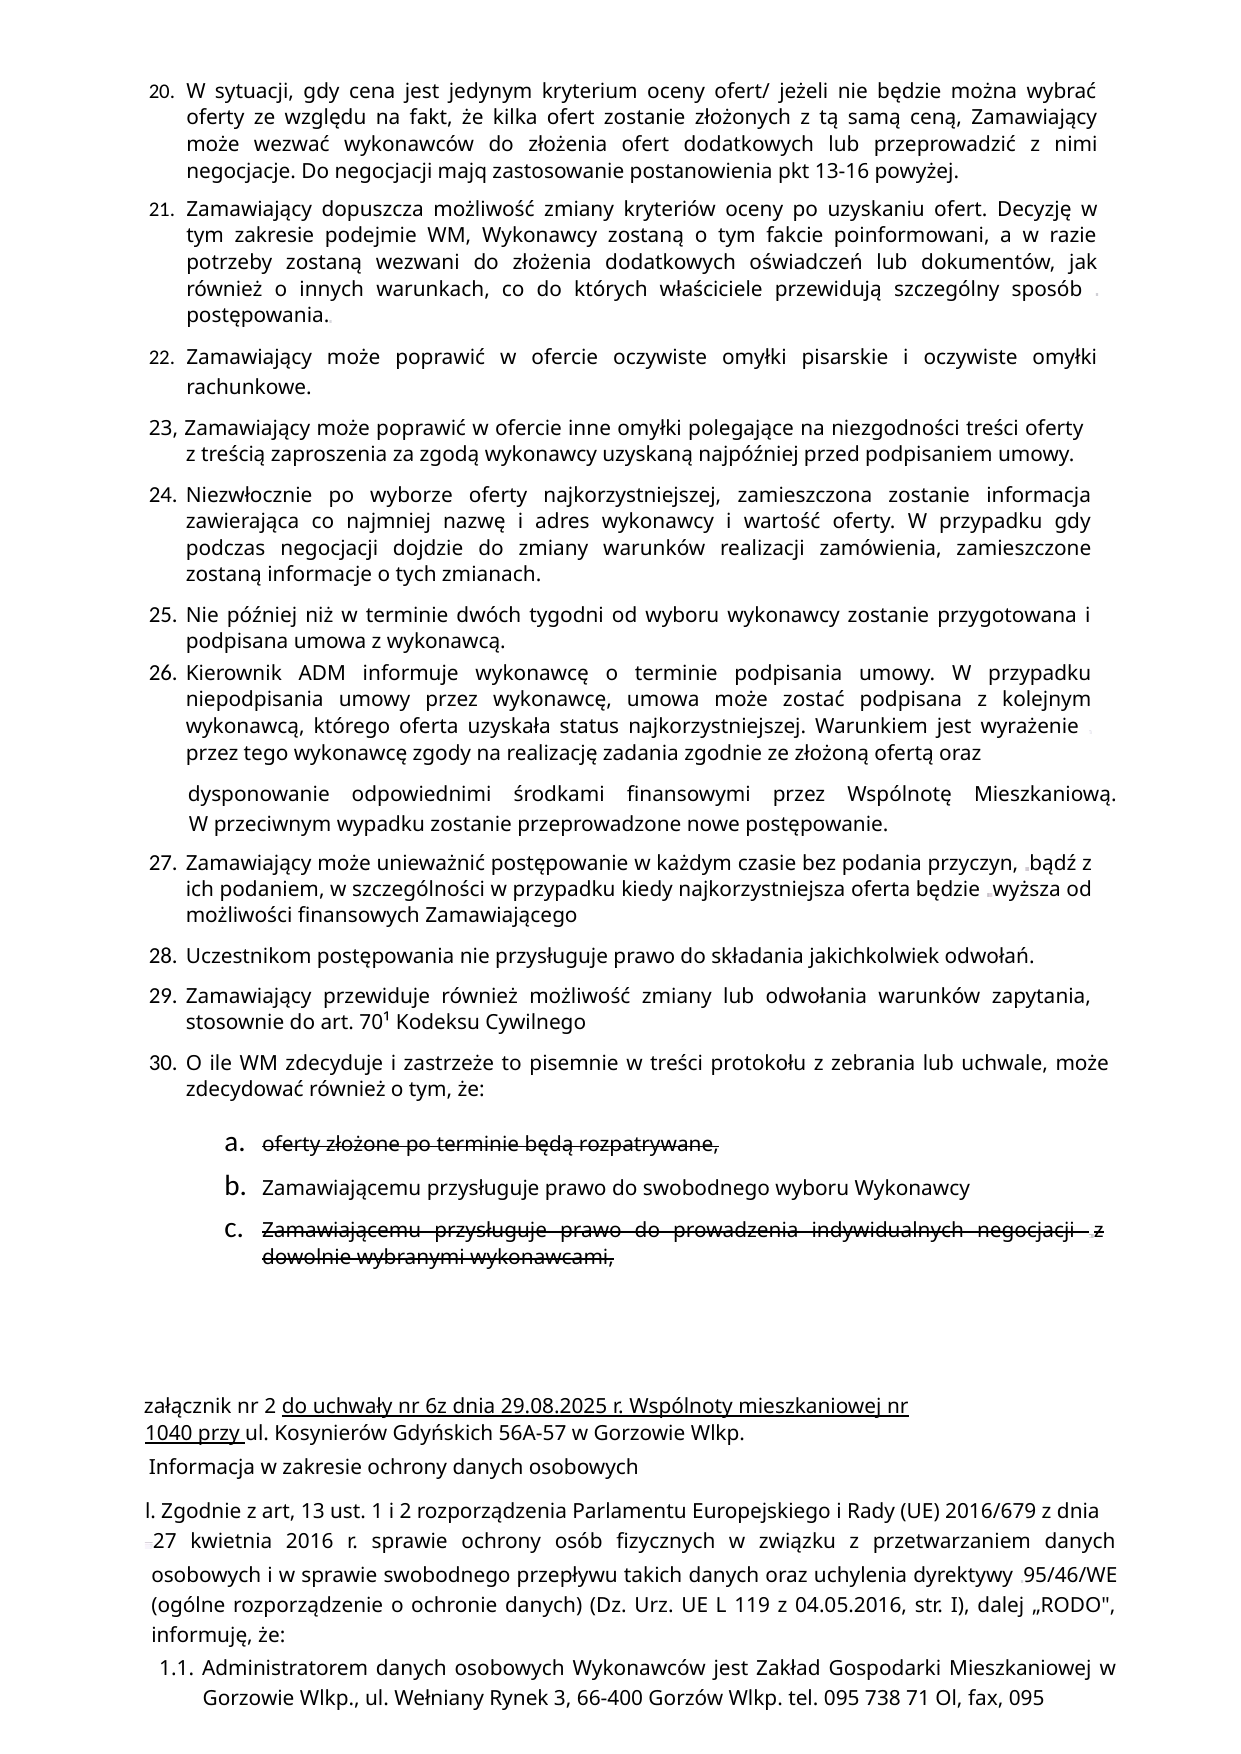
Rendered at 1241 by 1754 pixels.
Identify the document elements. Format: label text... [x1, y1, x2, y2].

list Zamawiającemu przysługuje prawo do prowadzenia indywidualnych negocjacji z dowolnie wybranymi wykonawcami, [224, 1211, 1103, 1271]
list Zamawiający może poprawić w ofercie oczywiste omyłki pisarskie i oczywiste omyłki rachunkowe. [148, 342, 1098, 400]
list Nie później niż w terminie dwóch tygodni od wyboru wykonawcy zostanie przygotowana i podpisana umowa z wykonawcą. [148, 601, 1092, 654]
list Uczestnikom postępowania nie przysługuje prawo do składania jakichkolwiek odwołań. [148, 942, 1092, 969]
text l. Zgodnie z art, 13 ust. 1 i 2 rozporządzenia Parlamentu Europejskiego i Rady (UE) 2016/679 z dnia [145, 1496, 1117, 1524]
list Niezwłocznie po wyborze oferty najkorzystniejszej, zamieszczona zostanie informacja zawierająca co najmniej nazwę i adres wykonawcy i wartość oferty. W przypadku gdy podczas negocjacji dojdzie do zmiany warunków realizacji zamówienia, zamieszczone zostaną informacje o tych zmianach. [148, 481, 1092, 588]
text Informacja w zakresie ochrony danych osobowych [148, 1454, 1117, 1479]
list oferty złożone po terminie będą rozpatrywane, [224, 1123, 1103, 1159]
text 23, Zamawiający może poprawić w ofercie inne omyłki polegające na niezgodności treści oferty z treścią zaproszenia za zgodą wykonawcy uzyskaną najpóźniej przed podpisaniem umowy. [148, 414, 1085, 468]
list O ile WM zdecyduje i zastrzeże to pisemnie w treści protokołu z zebrania lub uchwale, może zdecydować również o tym, że: [148, 1049, 1110, 1102]
picture [144, 1542, 153, 1549]
list Zamawiający dopuszcza możliwość zmiany kryteriów oceny po uzyskaniu ofert. Decyzję w tym zakresie podejmie WM, Wykonawcy zostaną o tym fakcie poinformowani, a w razie potrzeby zostaną wezwani do złożenia dodatkowych oświadczeń lub dokumentów, jak również o innych warunkach, co do których właściciele przewidują szczególny sposób postępowania. [148, 195, 1098, 329]
list Kierownik ADM informuje wykonawcę o terminie podpisania umowy. W przypadku niepodpisania umowy przez wykonawcę, umowa może zostać podpisana z kolejnym wykonawcą, którego oferta uzyskała status najkorzystniejszej. Warunkiem jest wyrażenie przez tego wykonawcę zgody na realizację zadania zgodnie ze złożoną ofertą oraz [148, 659, 1092, 766]
text 27 kwietnia 2016 r. sprawie ochrony osób fizycznych w związku z przetwarzaniem danych osobowych i w sprawie swobodnego przepływu takich danych oraz uchylenia dyrektywy 95/46/WE (ogólne rozporządzenie o ochronie danych) (Dz. Urz. UE L 119 z 04.05.2016, str. I), dalej „RODO", informuję, że: [145, 1526, 1117, 1648]
text 1.1. Administratorem danych osobowych Wykonawców jest Zakład Gospodarki Mieszkaniowej w Gorzowie Wlkp., ul. Wełniany Rynek 3, 66-400 Gorzów Wlkp. tel. 095 738 71 Ol, fax, 095 [159, 1653, 1117, 1711]
text załącznik nr 2 do uchwały nr 6z dnia 29.08.2025 r. Wspólnoty mieszkaniowej nr 1040 przy ul. Kosynierów Gdyńskich 56A-57 w Gorzowie Wlkp. [144, 1392, 909, 1447]
list Zamawiającemu przysługuje prawo do swobodnego wyboru Wykonawcy [224, 1167, 1103, 1202]
list Zamawiający może unieważnić postępowanie w każdym czasie bez podania przyczyn, bądź z ich podaniem, w szczególności w przypadku kiedy najkorzystniejsza oferta będzie wyższa od możliwości finansowych Zamawiającego [148, 849, 1092, 929]
list Zamawiający przewiduje również możliwość zmiany lub odwołania warunków zapytania, stosownie do art. 70¹ Kodeksu Cywilnego [148, 982, 1092, 1036]
list W sytuacji, gdy cena jest jedynym kryterium oceny ofert/ jeżeli nie będzie można wybrać oferty ze względu na fakt, że kilka ofert zostanie złożonych z tą samą ceną, Zamawiający może wezwać wykonawców do złożenia ofert dodatkowych lub przeprowadzić z nimi negocjacje. Do negocjacji majq zastosowanie postanowienia pkt 13-16 powyżej. [148, 77, 1098, 184]
text dysponowanie odpowiednimi środkami finansowymi przez Wspólnotę Mieszkaniową. W przeciwnym wypadku zostanie przeprowadzone nowe postępowanie. [188, 779, 1117, 838]
